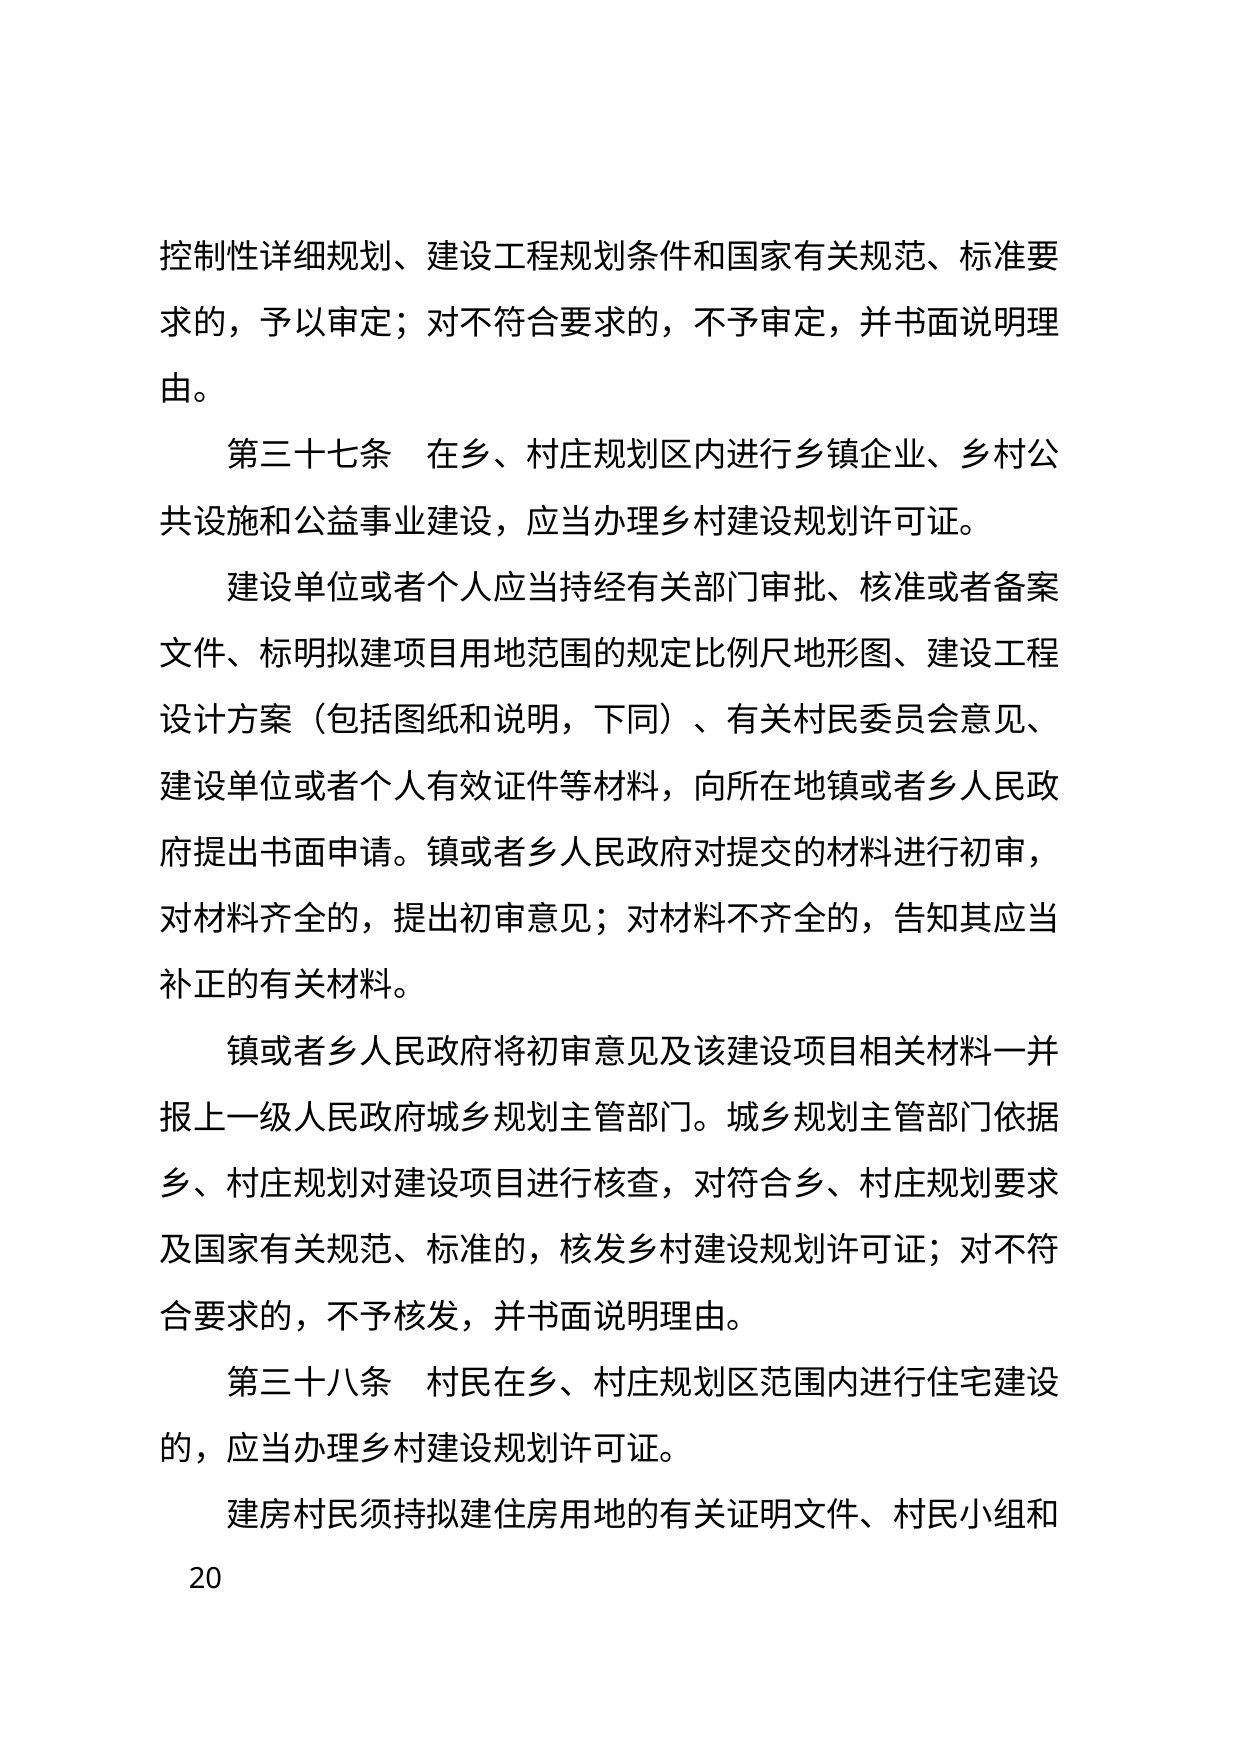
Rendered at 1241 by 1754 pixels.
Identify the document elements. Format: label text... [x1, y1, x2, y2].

text 建设单位或者个人应当持经有关部门审批、核准或者备案文件、标明拟建项目用地范围的规定比例尺地形图、建设工程设计方案（包括图纸和说明，下同）、有关村民委员会意见、建设单位或者个人有效证件等材料，向所在地镇或者乡人民政府提出书面申请。镇或者乡人民政府对提交的材料进行初审，对材料齐全的，提出初审意见；对材料不齐全的，告知其应当补正的有关材料。 [159, 552, 1081, 1015]
text 第三十八条 村民在乡、村庄规划区范围内进行住宅建设的，应当办理乡村建设规划许可证。 [159, 1347, 1081, 1479]
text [159, 1479, 1081, 1545]
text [159, 220, 1081, 419]
text 第三十七条 在乡、村庄规划区内进行乡镇企业、乡村公共设施和公益事业建设，应当办理乡村建设规划许可证。 [159, 419, 1081, 552]
text 镇或者乡人民政府将初审意见及该建设项目相关材料一并报上一级人民政府城乡规划主管部门。城乡规划主管部门依据乡、村庄规划对建设项目进行核查，对符合乡、村庄规划要求及国家有关规范、标准的，核发乡村建设规划许可证；对不符合要求的，不予核发，并书面说明理由。 [159, 1015, 1081, 1347]
